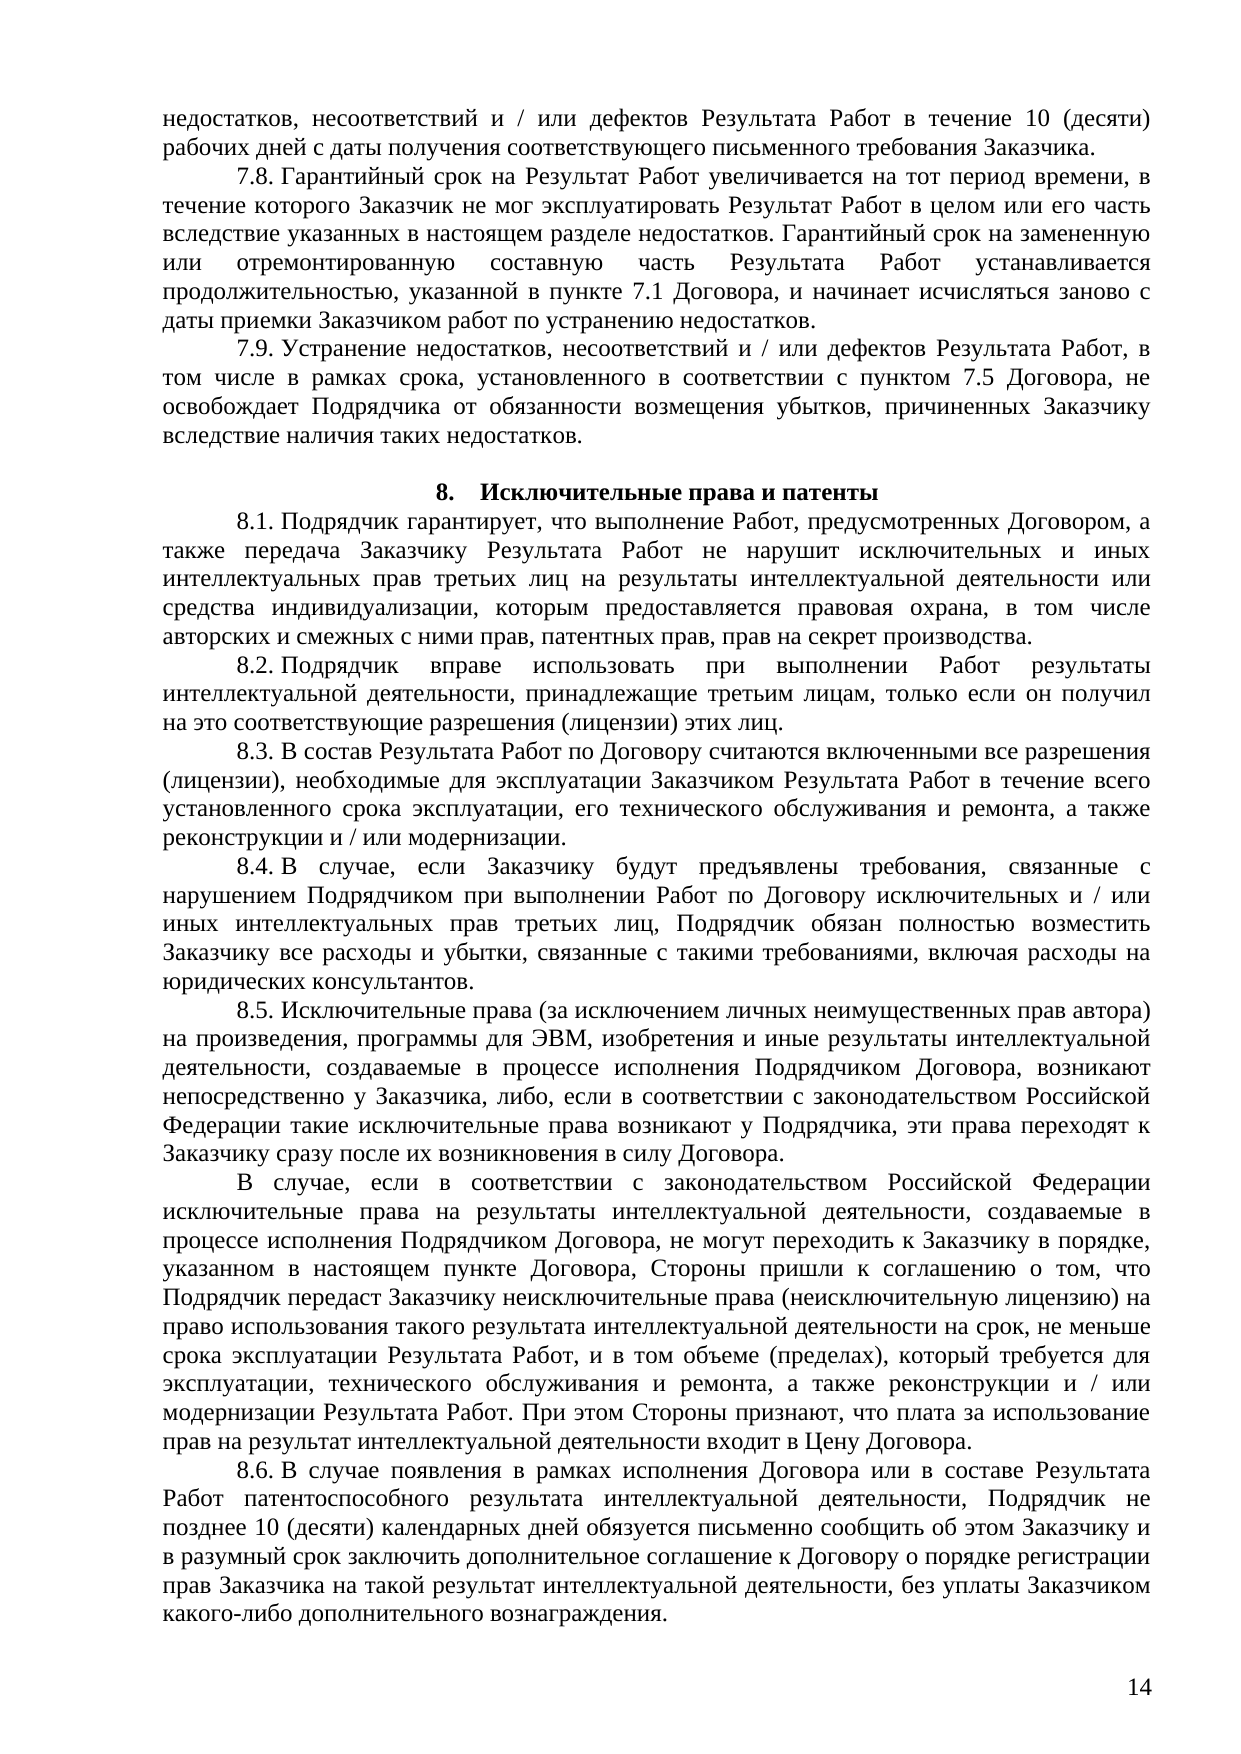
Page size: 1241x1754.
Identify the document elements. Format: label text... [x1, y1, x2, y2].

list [162, 103, 1152, 161]
list Устранение недостатков, несоответствий и / или дефектов Результата Работ, в том числе в рамках срока, установленного в соответствии с пунктом 7.5 Договора, не освобождает Подрядчика от обязанности возмещения убытков, причиненных Заказчику вследствие наличия таких недостатков. [162, 333, 1152, 448]
list В случае, если Заказчику будут предъявлены требования, связанные с нарушением Подрядчиком при выполнении Работ по Договору исключительных и / или иных интеллектуальных прав третьих лиц, Подрядчик обязан полностью возместить Заказчику все расходы и убытки, связанные с такими требованиями, включая расходы на юридических консультантов. [162, 851, 1152, 995]
list В случае, если в соответствии с законодательством Российской Федерации исключительные права на результаты интеллектуальной деятельности, создаваемые в процессе исполнения Подрядчиком Договора, не могут переходить к Заказчику в порядке, указанном в настоящем пункте Договора, Стороны пришли к соглашению о том, что Подрядчик передаст Заказчику неисключительные права (неисключительную лицензию) на право использования такого результата интеллектуальной деятельности на срок, не меньше срока эксплуатации Результата Работ, и в том объеме (пределах), который требуется для эксплуатации, технического обслуживания и ремонта, а также реконструкции и / или модернизации Результата Работ. При этом Стороны признают, что плата за использование прав на результат интеллектуальной деятельности входит в Цену Договора. [162, 1167, 1152, 1455]
list Исключительные права (за исключением личных неимущественных прав автора) на произведения, программы для ЭВМ, изобретения и иные результаты интеллектуальной деятельности, создаваемые в процессе исполнения Подрядчиком Договора, возникают непосредственно у Заказчика, либо, если в соответствии с законодательством Российской Федерации такие исключительные права возникают у Подрядчика, эти права переходят к Заказчику сразу после их возникновения в силу Договора. [162, 995, 1152, 1167]
list Гарантийный срок на Результат Работ увеличивается на тот период времени, в течение которого Заказчик не мог эксплуатировать Результат Работ в целом или его часть вследствие указанных в настоящем разделе недостатков. Гарантийный срок на замененную или отремонтированную составную часть Результата Работ устанавливается продолжительностью, указанной в пункте 7.1 Договора, и начинает исчисляться заново с даты приемки Заказчиком работ по устранению недостатков. [162, 161, 1152, 333]
list В состав Результата Работ по Договору считаются включенными все разрешения (лицензии), необходимые для эксплуатации Заказчиком Результата Работ в течение всего установленного срока эксплуатации, его технического обслуживания и ремонта, а также реконструкции и / или модернизации. [162, 736, 1152, 851]
list В случае появления в рамках исполнения Договора или в составе Результата Работ патентоспособного результата интеллектуальной деятельности, Подрядчик не позднее 10 (десяти) календарных дней обязуется письменно сообщить об этом Заказчику и в разумный срок заключить дополнительное соглашение к Договору о порядке регистрации прав Заказчика на такой результат интеллектуальной деятельности, без уплаты Заказчиком какого-либо дополнительного вознаграждения. [162, 1455, 1152, 1627]
list Исключительные права и патенты [162, 477, 1152, 506]
list Подрядчик гарантирует, что выполнение Работ, предусмотренных Договором, а также передача Заказчику Результата Работ не нарушит исключительных и иных интеллектуальных прав третьих лиц на результаты интеллектуальной деятельности или средства индивидуализации, которым предоставляется правовая охрана, в том числе авторских и смежных с ними прав, патентных прав, прав на секрет производства. [162, 506, 1152, 650]
list Подрядчик вправе использовать при выполнении Работ результаты интеллектуальной деятельности, принадлежащие третьим лицам, только если он получил на это соответствующие разрешения (лицензии) этих лиц. [162, 650, 1152, 736]
